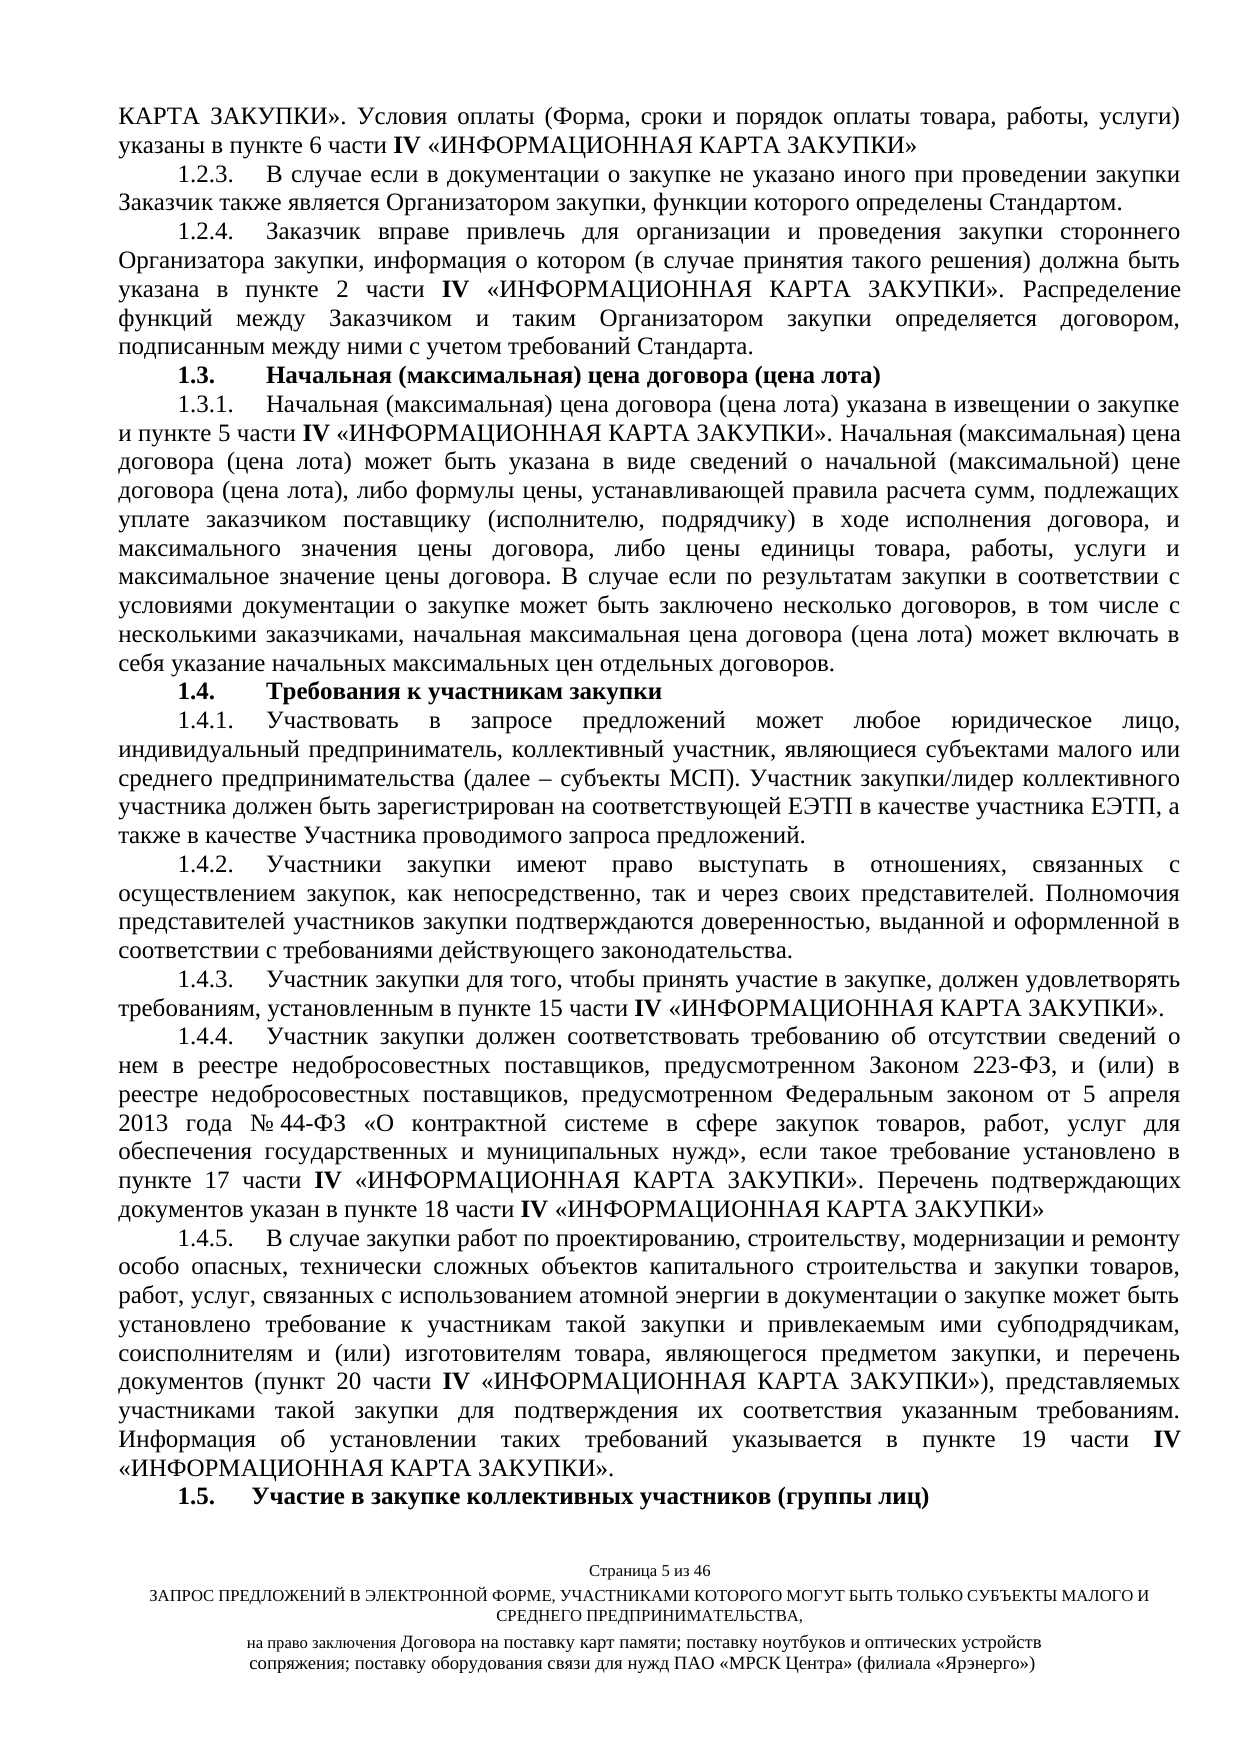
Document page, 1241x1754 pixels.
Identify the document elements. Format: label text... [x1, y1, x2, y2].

subtitle Заказчик вправе привлечь для организации и проведения закупки стороннего Организатора закупки, информация о котором (в случае принятия такого решения) должна быть указана в пункте 2 части IV «ИНФОРМАЦИОННАЯ КАРТА ЗАКУПКИ». Распределение функций между Заказчиком и таким Организатором закупки определяется договором, подписанным между ними с учетом требований Стандарта. [118, 216, 1181, 360]
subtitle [118, 101, 1181, 159]
subtitle Участие в закупке коллективных участников (группы лиц) [118, 1481, 1181, 1510]
subtitle Требования к участникам закупки [118, 676, 1181, 705]
subtitle Участники закупки имеют право выступать в отношениях, связанных с осуществлением закупок, как непосредственно, так и через своих представителей. Полномочия представителей участников закупки подтверждаются доверенностью, выданной и оформленной в соответствии с требованиями действующего законодательства. [118, 849, 1181, 964]
subtitle Участвовать в запросе предложений может любое юридическое лицо, индивидуальный предприниматель, коллективный участник, являющиеся субъектами малого или среднего предпринимательства (далее – субъекты МСП). Участник закупки/лидер коллективного участника должен быть зарегистрирован на соответствующей ЕЭТП в качестве участника ЕЭТП, а также в качестве Участника проводимого запроса предложений. [118, 705, 1181, 849]
subtitle В случае закупки работ по проектированию, строительству, модернизации и ремонту особо опасных, технически сложных объектов капитального строительства и закупки товаров, работ, услуг, связанных с использованием атомной энергии в документации о закупке может быть установлено требование к участникам такой закупки и привлекаемым ими субподрядчикам, соисполнителям и (или) изготовителям товара, являющегося предметом закупки, и перечень документов (пункт 20 части IV «ИНФОРМАЦИОННАЯ КАРТА ЗАКУПКИ»), представляемых участниками такой закупки для подтверждения их соответствия указанным требованиям. Информация об установлении таких требований указывается в пункте 19 части IV «ИНФОРМАЦИОННАЯ КАРТА ЗАКУПКИ». [118, 1223, 1181, 1481]
subtitle Начальная (максимальная) цена договора (цена лота) указана в извещении о закупке и пункте 5 части IV «ИНФОРМАЦИОННАЯ КАРТА ЗАКУПКИ». Начальная (максимальная) цена договора (цена лота) может быть указана в виде сведений о начальной (максимальной) цене договора (цена лота), либо формулы цены, устанавливающей правила расчета сумм, подлежащих уплате заказчиком поставщику (исполнителю, подрядчику) в ходе исполнения договора, и максимального значения цены договора, либо цены единицы товара, работы, услуги и максимальное значение цены договора. В случае если по результатам закупки в соответствии с условиями документации о закупке может быть заключено несколько договоров, в том числе с несколькими заказчиками, начальная максимальная цена договора (цена лота) может включать в себя указание начальных максимальных цен отдельных договоров. [118, 389, 1181, 676]
subtitle Участник закупки для того, чтобы принять участие в закупке, должен удовлетворять требованиям, установленным в пункте 15 части IV «ИНФОРМАЦИОННАЯ КАРТА ЗАКУПКИ». [118, 964, 1181, 1021]
subtitle Начальная (максимальная) цена договора (цена лота) [118, 360, 1181, 389]
subtitle В случае если в документации о закупке не указано иного при проведении закупки Заказчик также является Организатором закупки, функции которого определены Стандартом. [118, 159, 1181, 216]
subtitle Участник закупки должен соответствовать требованию об отсутствии сведений о нем в реестре недобросовестных поставщиков, предусмотренном Законом 223-ФЗ, и (или) в реестре недобросовестных поставщиков, предусмотренном Федеральным законом от 5 апреля 2013 года № 44-ФЗ «О контрактной системе в сфере закупок товаров, работ, услуг для обеспечения государственных и муниципальных нужд», если такое требование установлено в пункте 17 части IV «ИНФОРМАЦИОННАЯ КАРТА ЗАКУПКИ». Перечень подтверждающих документов указан в пункте 18 части IV «ИНФОРМАЦИОННАЯ КАРТА ЗАКУПКИ» [118, 1021, 1181, 1223]
